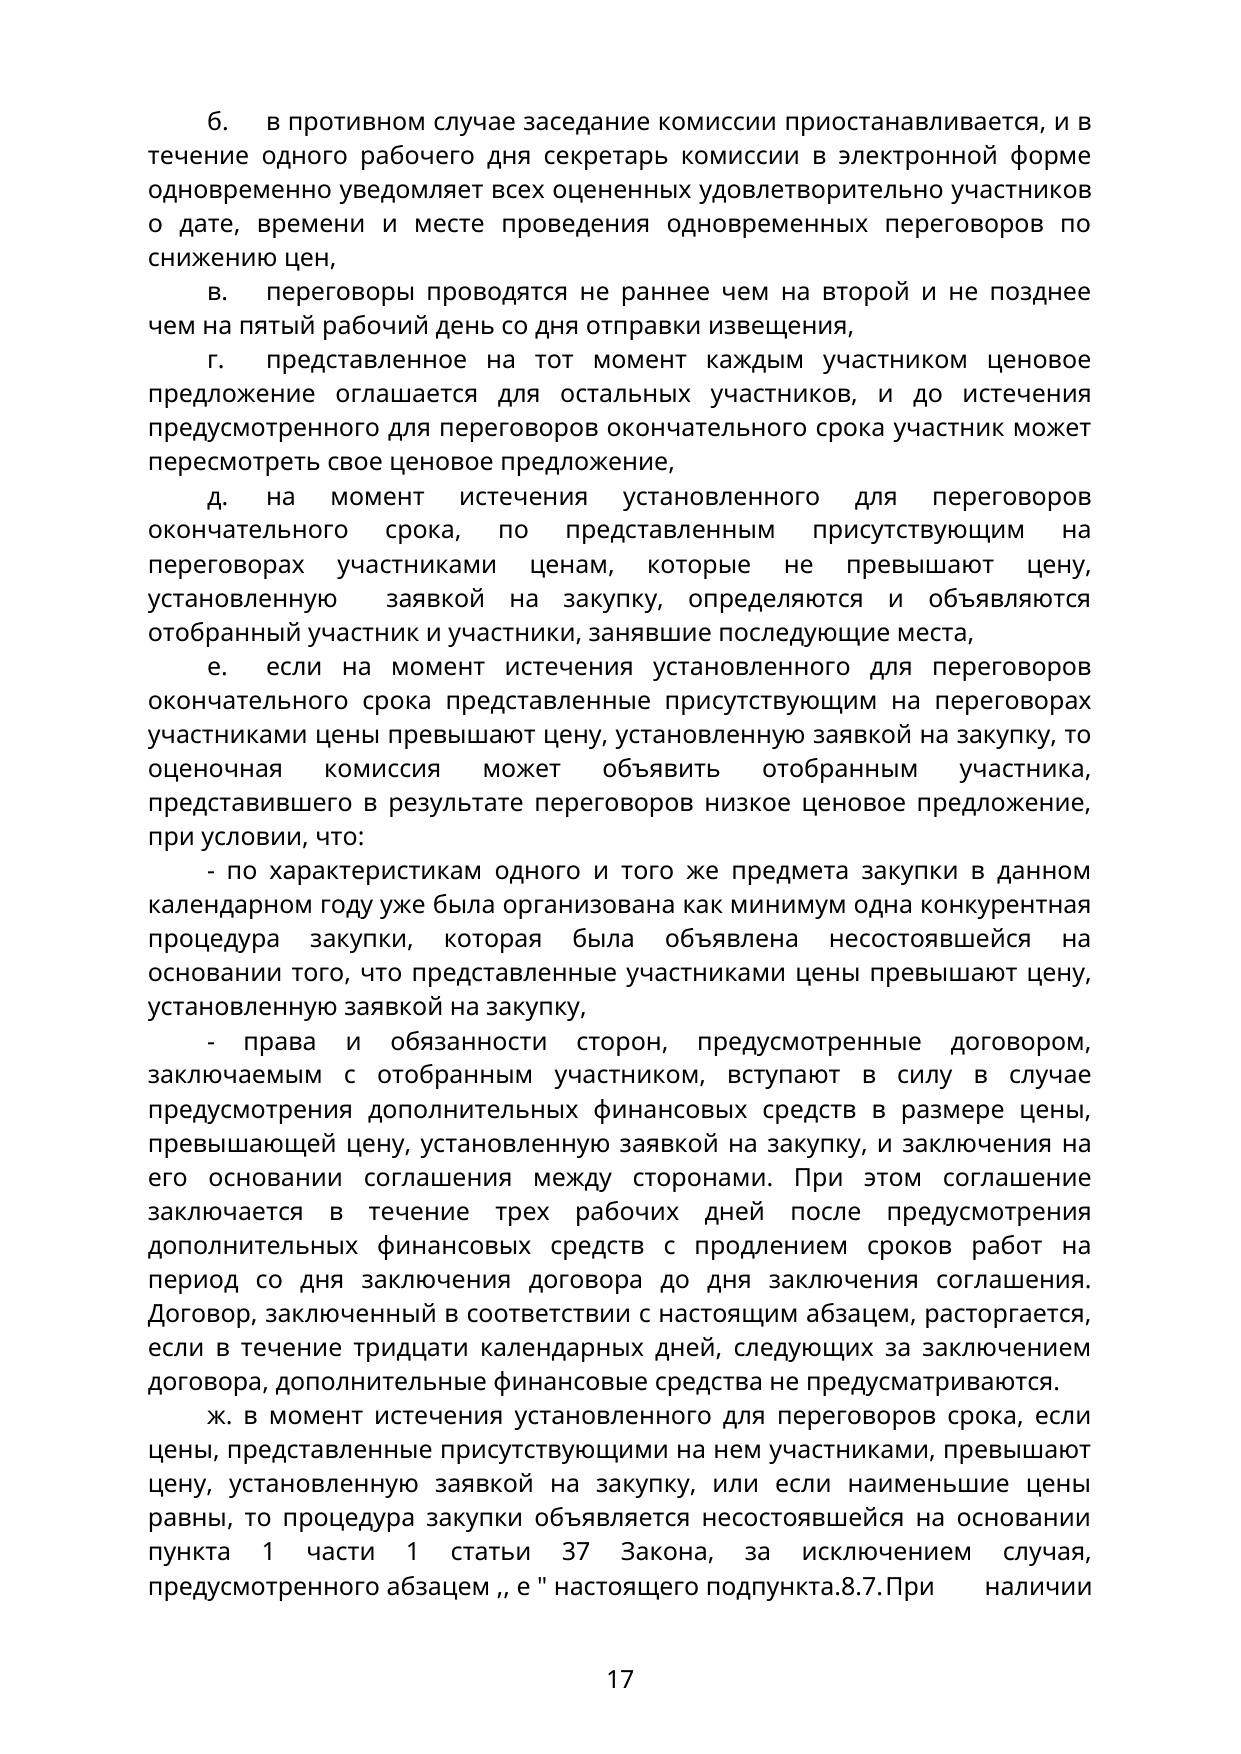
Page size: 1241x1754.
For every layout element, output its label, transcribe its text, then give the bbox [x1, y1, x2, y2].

text - права и обязанности сторон, предусмотренные договором, заключаемым с отобранным участником, вступают в силу в случае предусмотрения дополнительных финансовых средств в размере цены, превышающей цену, установленную заявкой на закупку, и заключения на его основании соглашения между сторонами. При этом соглашение заключается в течение трех рабочих дней после предусмотрения дополнительных финансовых средств с продлением сроков работ на период со дня заключения договора до дня заключения соглашения. Договор, заключенный в соответствии с настоящим абзацем, расторгается, если в течение тридцати календарных дней, следующих за заключением договора, дополнительные финансовые средства не предусматриваются. [148, 1023, 1092, 1398]
text - по характеристикам одного и того же предмета закупки в данном календарном году уже была организована как минимум одна конкурентная процедура закупки, которая была объявлена несостоявшейся на основании того, что представленные участниками цены превышают цену, установленную заявкой на закупку, [148, 853, 1092, 1023]
text д. на момент истечения установленного для переговоров окончательного срока, по представленным присутствующим на переговорах участниками ценам, которые не превышают цену, установленную заявкой на закупку, определяются и объявляются отобранный участник и участники, занявшие последующие места, [148, 478, 1092, 648]
text б. в противном случае заседание комиссии приостанавливается, и в течение одного рабочего дня секретарь комиссии в электронной форме одновременно уведомляет всех оцененных удовлетворительно участников о дате, времени и месте проведения одновременных переговоров по снижению цен, [148, 103, 1092, 274]
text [148, 1398, 1092, 1602]
text е. если на момент истечения установленного для переговоров окончательного срока представленные присутствующим на переговорах участниками цены превышают цену, установленную заявкой на закупку, то оценочная комиссия может объявить отобранным участника, представившего в результате переговоров низкое ценовое предложение, при условии, что: [148, 648, 1092, 853]
text г. представленное на тот момент каждым участником ценовое предложение оглашается для остальных участников, и до истечения предусмотренного для переговоров окончательного срока участник может пересмотреть свое ценовое предложение, [148, 342, 1092, 478]
text в. переговоры проводятся не раннее чем на второй и не позднее чем на пятый рабочий день со дня отправки извещения, [148, 274, 1092, 342]
